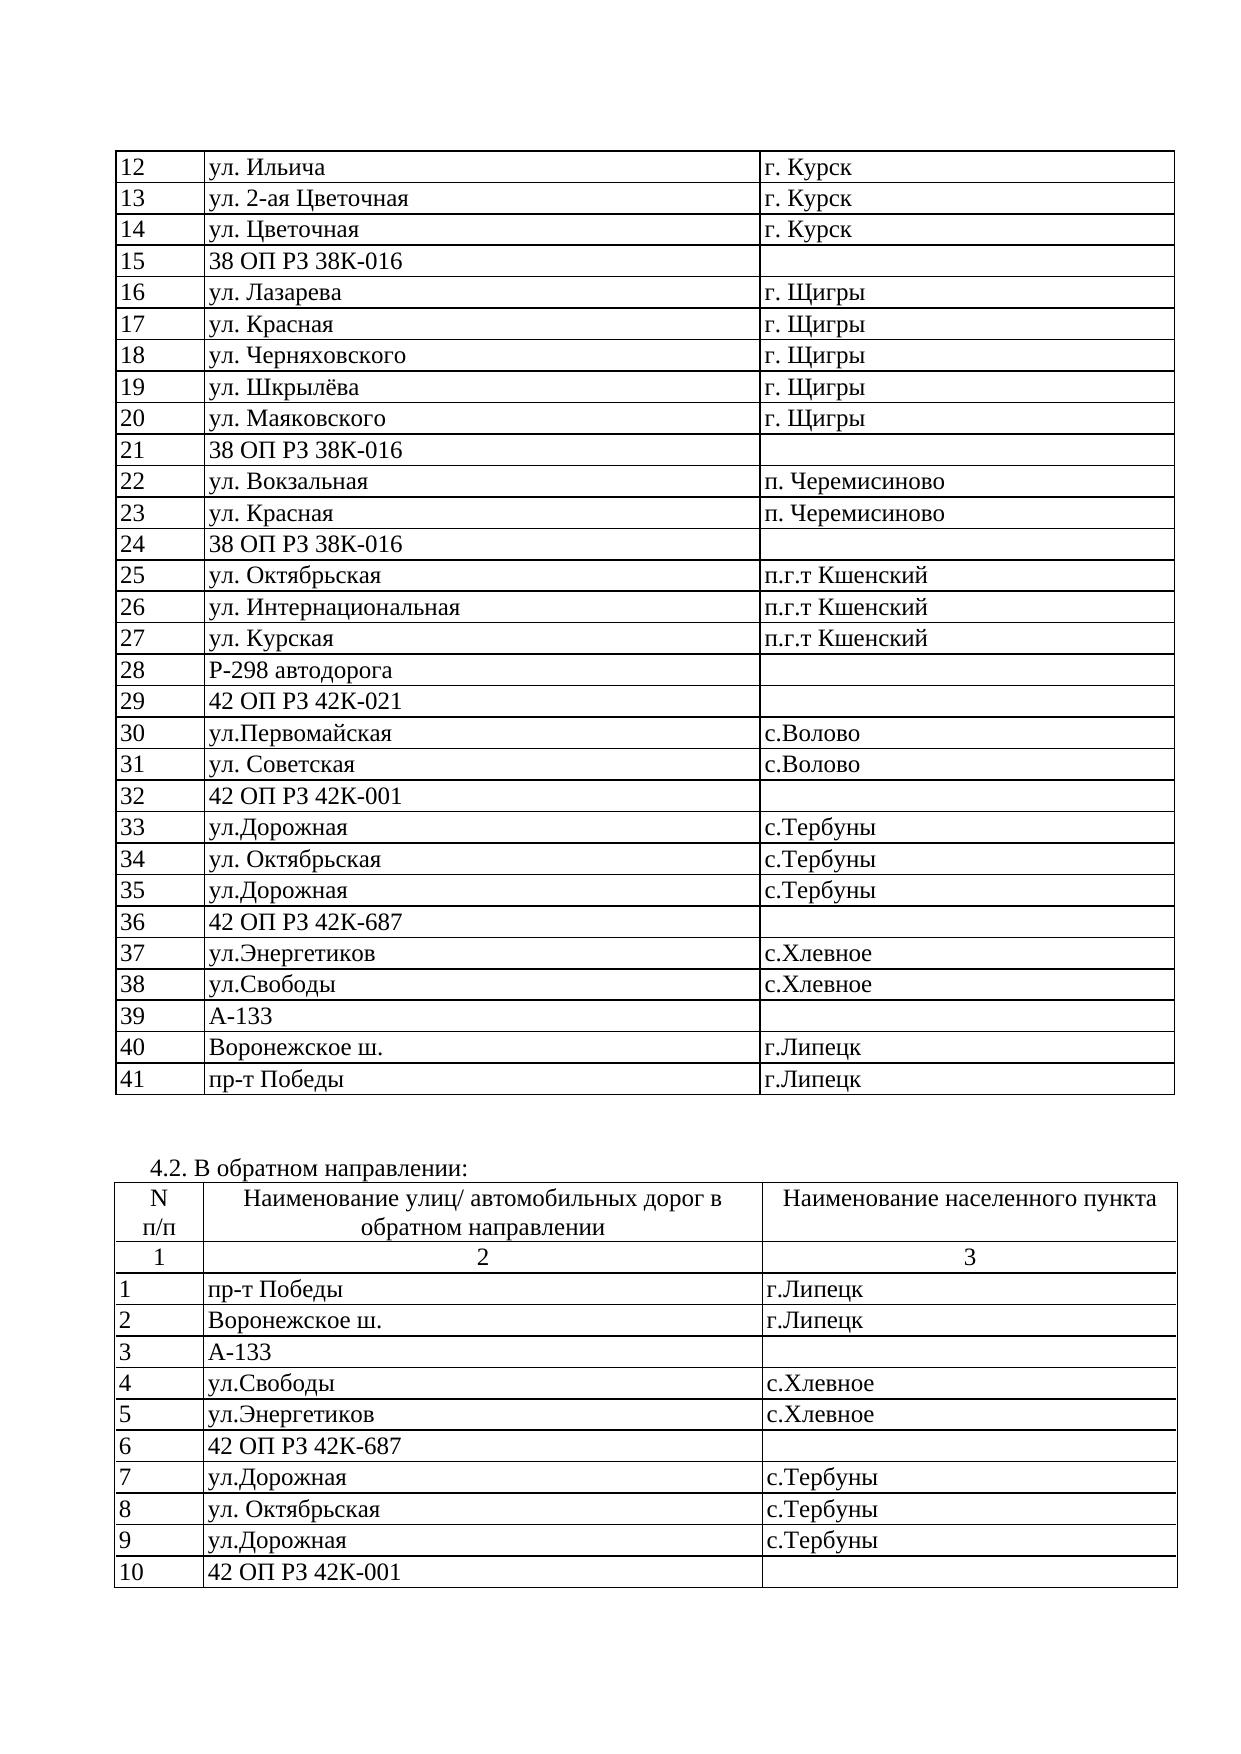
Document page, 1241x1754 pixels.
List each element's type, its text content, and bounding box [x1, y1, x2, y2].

table_header N п/п [115, 1183, 203, 1241]
table_cell 32 [117, 781, 204, 811]
table_cell с.Тербуны [761, 875, 1174, 905]
table_cell 22 [117, 466, 204, 496]
table_cell 40 [117, 1032, 204, 1062]
table_cell 30 [117, 718, 204, 748]
table_cell Р-298 автодорога [205, 655, 759, 685]
table_cell ул. Курская [205, 623, 759, 653]
table_cell 3 [115, 1336, 203, 1366]
table_cell 1 [115, 1242, 203, 1272]
table_cell 41 [117, 1064, 204, 1094]
table_cell 5 [115, 1399, 203, 1429]
table_cell [763, 1555, 1177, 1587]
table_cell с.Тербуны [761, 844, 1174, 873]
table_cell ул.Энергетиков [204, 1400, 762, 1429]
table_cell 42 ОП РЗ 42К-687 [205, 907, 759, 936]
table_cell с.Тербуны [763, 1461, 1177, 1492]
table_cell 20 [117, 403, 204, 433]
table_cell 34 [117, 844, 204, 873]
table_cell [761, 655, 1174, 685]
table_cell г. Щигры [761, 277, 1174, 307]
table_cell пр-т Победы [204, 1274, 762, 1303]
table_cell Воронежское ш. [205, 1032, 759, 1062]
table_cell ул. Красная [205, 498, 759, 527]
table_cell 38 ОП РЗ 38К-016 [205, 435, 759, 464]
table_cell 13 [117, 183, 204, 213]
table_cell 18 [117, 340, 204, 370]
table_cell 26 [117, 592, 204, 622]
table_cell с.Волово [761, 749, 1174, 779]
table_cell г. Щигры [761, 403, 1174, 433]
table_cell 14 [117, 215, 204, 244]
table_cell 27 [117, 623, 204, 653]
table_cell ул. Лазарева [205, 277, 759, 307]
table_cell [761, 435, 1174, 464]
table_cell ул.Энергетиков [205, 938, 759, 968]
table_cell ул. Черняховского [205, 340, 759, 370]
table_cell 6 [115, 1430, 203, 1461]
table_cell 23 [117, 498, 204, 527]
table_cell 3 [763, 1241, 1177, 1272]
table_cell с.Тербуны [763, 1492, 1177, 1524]
table_cell с.Хлевное [761, 970, 1174, 999]
table_cell [761, 246, 1174, 276]
table_cell 38 ОП РЗ 38К-016 [205, 529, 759, 559]
table_cell ул. Цветочная [205, 215, 759, 244]
table_cell п. Черемисиново [761, 466, 1174, 496]
table_cell 28 [117, 655, 204, 685]
table_cell г. Щигры [761, 309, 1174, 339]
table_cell 42 ОП РЗ 42К-687 [204, 1431, 762, 1461]
text 4.2. В обратном направлении: [150, 1153, 1090, 1182]
table_cell г.Липецк [763, 1304, 1177, 1335]
table_cell ул. Советская [205, 749, 759, 779]
table_cell 38 [117, 970, 204, 999]
table_cell п. Черемисиново [761, 498, 1174, 527]
table_cell 29 [117, 686, 204, 716]
table_cell [761, 781, 1174, 811]
table_cell г.Липецк [761, 1032, 1174, 1062]
table_cell ул.Первомайская [205, 718, 759, 748]
table_cell г.Липецк [761, 1064, 1174, 1094]
table_cell ул.Свободы [205, 970, 759, 999]
table_cell [763, 1429, 1177, 1461]
table_cell г. Щигры [761, 340, 1174, 370]
table_cell 9 [115, 1525, 203, 1555]
table_cell 25 [117, 561, 204, 590]
table_cell 1 [115, 1273, 203, 1303]
table_cell с.Хлевное [761, 938, 1174, 968]
table_cell ул. Шкрылёва [205, 372, 759, 402]
table_cell г. Курск [761, 152, 1174, 181]
table_cell 38 ОП РЗ 38К-016 [205, 246, 759, 276]
table_cell [761, 1001, 1174, 1031]
table_cell с.Хлевное [763, 1366, 1177, 1398]
table_cell 16 [117, 277, 204, 307]
table_cell ул. Вокзальная [205, 466, 759, 496]
table_cell 4 [115, 1368, 203, 1398]
table_cell с.Тербуны [763, 1524, 1177, 1555]
table_cell ул. Маяковского [205, 403, 759, 433]
table_cell 42 ОП РЗ 42К-001 [204, 1557, 762, 1587]
table_cell [761, 686, 1174, 716]
table_cell п.г.т Кшенский [761, 623, 1174, 653]
table_cell 42 ОП РЗ 42К-021 [205, 686, 759, 716]
table_cell 35 [117, 875, 204, 905]
table_cell пр-т Победы [205, 1064, 759, 1094]
table_cell п.г.т Кшенский [761, 561, 1174, 590]
table_cell [763, 1335, 1177, 1366]
table_cell 19 [117, 372, 204, 402]
table_cell А-133 [204, 1337, 762, 1366]
table_cell ул.Свободы [204, 1368, 762, 1398]
table_cell 42 ОП РЗ 42К-001 [205, 781, 759, 811]
table_cell ул.Дорожная [205, 812, 759, 842]
table_cell ул. Октябрьская [205, 561, 759, 590]
table_cell г. Курск [761, 215, 1174, 244]
table_cell с.Хлевное [763, 1398, 1177, 1429]
table_cell п.г.т Кшенский [761, 592, 1174, 622]
table_cell 21 [117, 435, 204, 464]
table_cell 17 [117, 309, 204, 339]
table_cell 33 [117, 812, 204, 842]
table_cell ул.Дорожная [204, 1462, 762, 1492]
table_cell ул. Ильича [205, 152, 759, 181]
table_cell г.Липецк [763, 1272, 1177, 1303]
table_cell с.Тербуны [761, 812, 1174, 842]
table_cell г. Щигры [761, 372, 1174, 402]
table_cell 36 [117, 907, 204, 936]
table_cell ул. Интернациональная [205, 592, 759, 622]
table_header Наименование улиц/ автомобильных дорог в обратном направлении [204, 1183, 762, 1241]
table_cell [761, 907, 1174, 936]
table_cell г. Курск [761, 183, 1174, 213]
table_cell ул. 2-ая Цветочная [205, 183, 759, 213]
table_cell [761, 529, 1174, 559]
table_cell 15 [117, 246, 204, 276]
table_cell 37 [117, 938, 204, 968]
table_cell с.Волово [761, 718, 1174, 748]
table_cell 12 [117, 152, 204, 181]
table_cell ул.Дорожная [204, 1525, 762, 1555]
table_cell 8 [115, 1493, 203, 1524]
table_cell 10 [115, 1556, 203, 1587]
table_cell 2 [204, 1242, 762, 1272]
table_cell ул. Красная [205, 309, 759, 339]
table_cell 7 [115, 1462, 203, 1492]
table_cell ул.Дорожная [205, 875, 759, 905]
table_cell ул. Октябрьская [205, 844, 759, 873]
table_cell 2 [115, 1305, 203, 1335]
table_cell 31 [117, 749, 204, 779]
table_cell 24 [117, 529, 204, 559]
table_cell А-133 [205, 1001, 759, 1031]
table_cell 39 [117, 1001, 204, 1031]
table_cell Воронежское ш. [204, 1305, 762, 1335]
table_cell ул. Октябрьская [204, 1494, 762, 1524]
table_header Наименование населенного пункта [763, 1183, 1177, 1241]
